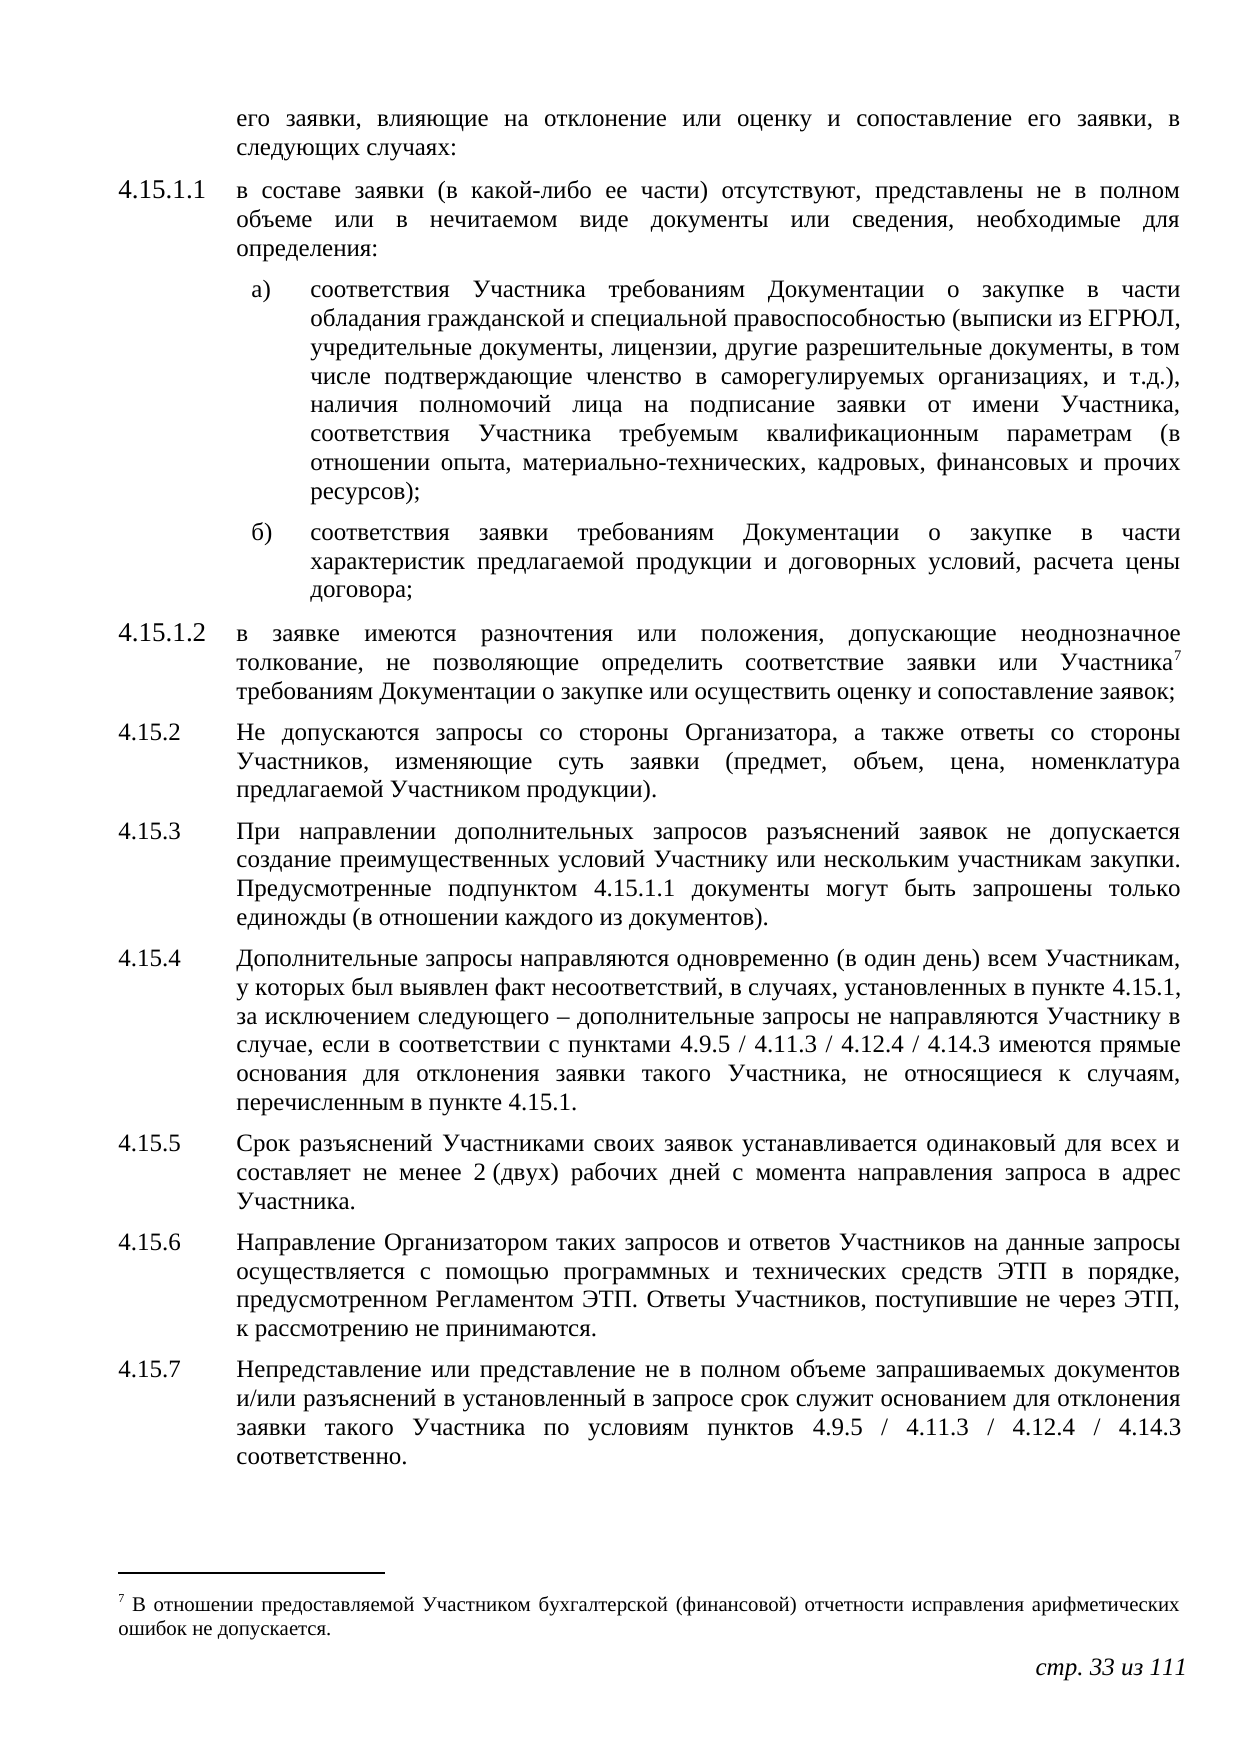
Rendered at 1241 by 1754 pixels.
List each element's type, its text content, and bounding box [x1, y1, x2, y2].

text Не допускаются запросы со стороны Организатора, а также ответы со стороны Участников, изменяющие суть заявки (предмет, объем, цена, номенклатура предлагаемой Участником продукции). [118, 717, 1181, 803]
text При направлении дополнительных запросов разъяснений заявок не допускается создание преимущественных условий Участнику или нескольким участникам закупки. Предусмотренные подпунктом 4.15.1.1 документы могут быть запрошены только единожды (в отношении каждого из документов). [118, 816, 1181, 931]
text соответствия заявки требованиям Документации о закупке в части характеристик предлагаемой продукции и договорных условий, расчета цены договора; [251, 517, 1181, 603]
list в заявке имеются разночтения или положения, допускающие неоднозначное толкование, не позволяющие определить соответствие заявки или Участника требованиям Документации о закупке или осуществить оценку и сопоставление заявок; [118, 616, 1181, 704]
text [118, 103, 1181, 161]
list в составе заявки (в какой-либо ее части) отсутствуют, представлены не в полном объеме или в нечитаемом виде документы или сведения, необходимые для определения: [118, 173, 1181, 262]
text Направление Организатором таких запросов и ответов Участников на данные запросы осуществляется с помощью программных и технических средств ЭТП в порядке, предусмотренном Регламентом ЭТП. Ответы Участников, поступившие не через ЭТП, к рассмотрению не принимаются. [118, 1227, 1181, 1342]
text Дополнительные запросы направляются одновременно (в один день) всем Участникам, у которых был выявлен факт несоответствий, в случаях, установленных в пункте 4.15.1, за исключением следующего – дополнительные запросы не направляются Участнику в случае, если в соответствии с пунктами 4.9.5 / 4.11.3 / 4.12.4 / 4.14.3 имеются прямые основания для отклонения заявки такого Участника, не относящиеся к случаям, перечисленным в пункте 4.15.1. [118, 943, 1181, 1116]
text соответствия Участника требованиям Документации о закупке в части обладания гражданской и специальной правоспособностью (выписки из ЕГРЮЛ, учредительные документы, лицензии, другие разрешительные документы, в том числе подтверждающие членство в саморегулируемых организациях, и т.д.), наличия полномочий лица на подписание заявки от имени Участника, соответствия Участника требуемым квалификационным параметрам (в отношении опыта, материально-технических, кадровых, финансовых и прочих ресурсов); [251, 274, 1181, 504]
text Непредставление или представление не в полном объеме запрашиваемых документов и/или разъяснений в установленный в запросе срок служит основанием для отклонения заявки такого Участника по условиям пунктов 4.9.5 / 4.11.3 / 4.12.4 / 4.14.3 соответственно. [118, 1354, 1181, 1469]
text Срок разъяснений Участниками своих заявок устанавливается одинаковый для всех и составляет не менее 2 (двух) рабочих дней с момента направления запроса в адрес Участника. [118, 1128, 1181, 1214]
